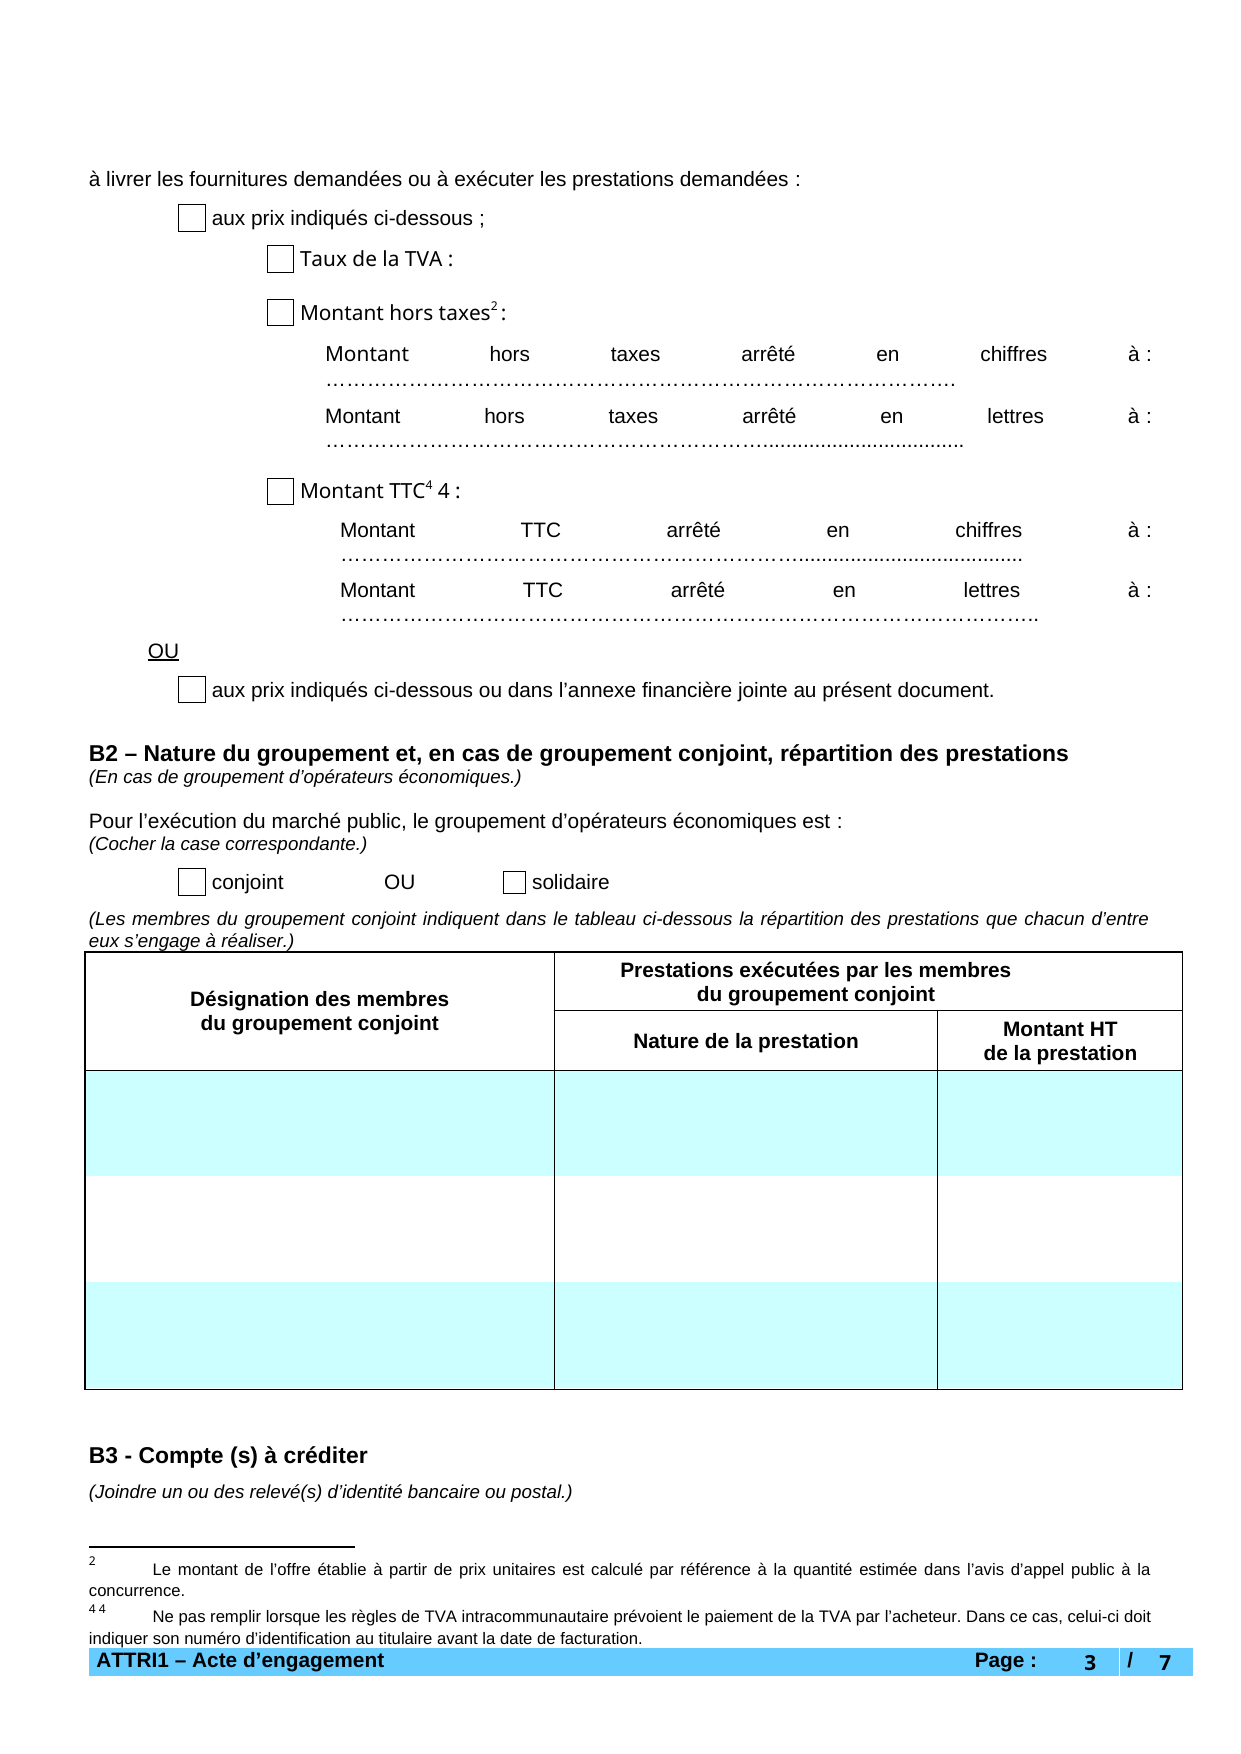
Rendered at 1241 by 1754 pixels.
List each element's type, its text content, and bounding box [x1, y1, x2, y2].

text (Cocher la case correspondante.) [89, 833, 1152, 855]
table_cell [555, 1071, 937, 1176]
text (En cas de groupement d’opérateurs économiques.) [89, 766, 1152, 788]
text B2 – Nature du groupement et, en cas de groupement conjoint, répartition des prestations [89, 740, 1152, 766]
text aux prix indiqués ci-dessous ou dans l’annexe financière jointe au présent document. [162, 675, 1152, 703]
text Montant TTC arrêté en chiffres à : …………………………………………………………....................................... [340, 518, 1152, 566]
table_cell [938, 1282, 1182, 1388]
table_cell Montant HT de la prestation [938, 1011, 1182, 1069]
table_cell [938, 1071, 1182, 1176]
text OU [148, 638, 1152, 662]
table_cell [86, 1282, 554, 1388]
text Pour l’exécution du marché public, le groupement d’opérateurs économiques est : [89, 809, 1152, 833]
text Montant hors taxes : [266, 298, 1152, 326]
text Montant hors taxes arrêté en chiffres à : ………………………………………………………………………………. [325, 339, 1152, 391]
text Taux de la TVA : [266, 244, 1152, 273]
text (Joindre un ou des relevé(s) d’identité bancaire ou postal.) [89, 1481, 1152, 1502]
text Montant TTC arrêté en lettres à : ……………………………………………………………………………………….. [340, 578, 1152, 626]
table_cell [86, 1176, 554, 1282]
text B3 - Compte (s) à créditer [89, 1442, 1152, 1468]
table_cell Nature de la prestation [555, 1011, 937, 1069]
table_cell [86, 1071, 554, 1176]
table_header Désignation des membres du groupement conjoint [86, 953, 554, 1069]
table_cell [938, 1176, 1182, 1282]
text conjoint OU solidaire [89, 867, 1152, 896]
table_cell [555, 1176, 937, 1282]
text Montant hors taxes arrêté en lettres à : ………………………………………………………................................... [325, 404, 1152, 452]
text à livrer les fournitures demandées ou à exécuter les prestations demandées : [89, 167, 1152, 191]
text aux prix indiqués ci-dessous ; [89, 203, 1152, 232]
text Montant TTC4 : [266, 477, 1152, 505]
table_cell [555, 1282, 937, 1388]
table_header Prestations exécutées par les membres du groupement conjoint [555, 953, 1182, 1010]
text (Les membres du groupement conjoint indiquent dans le tableau ci-dessous la répartition des prestations que chacun d’entre eux s’engage à réaliser.) [89, 908, 1152, 951]
